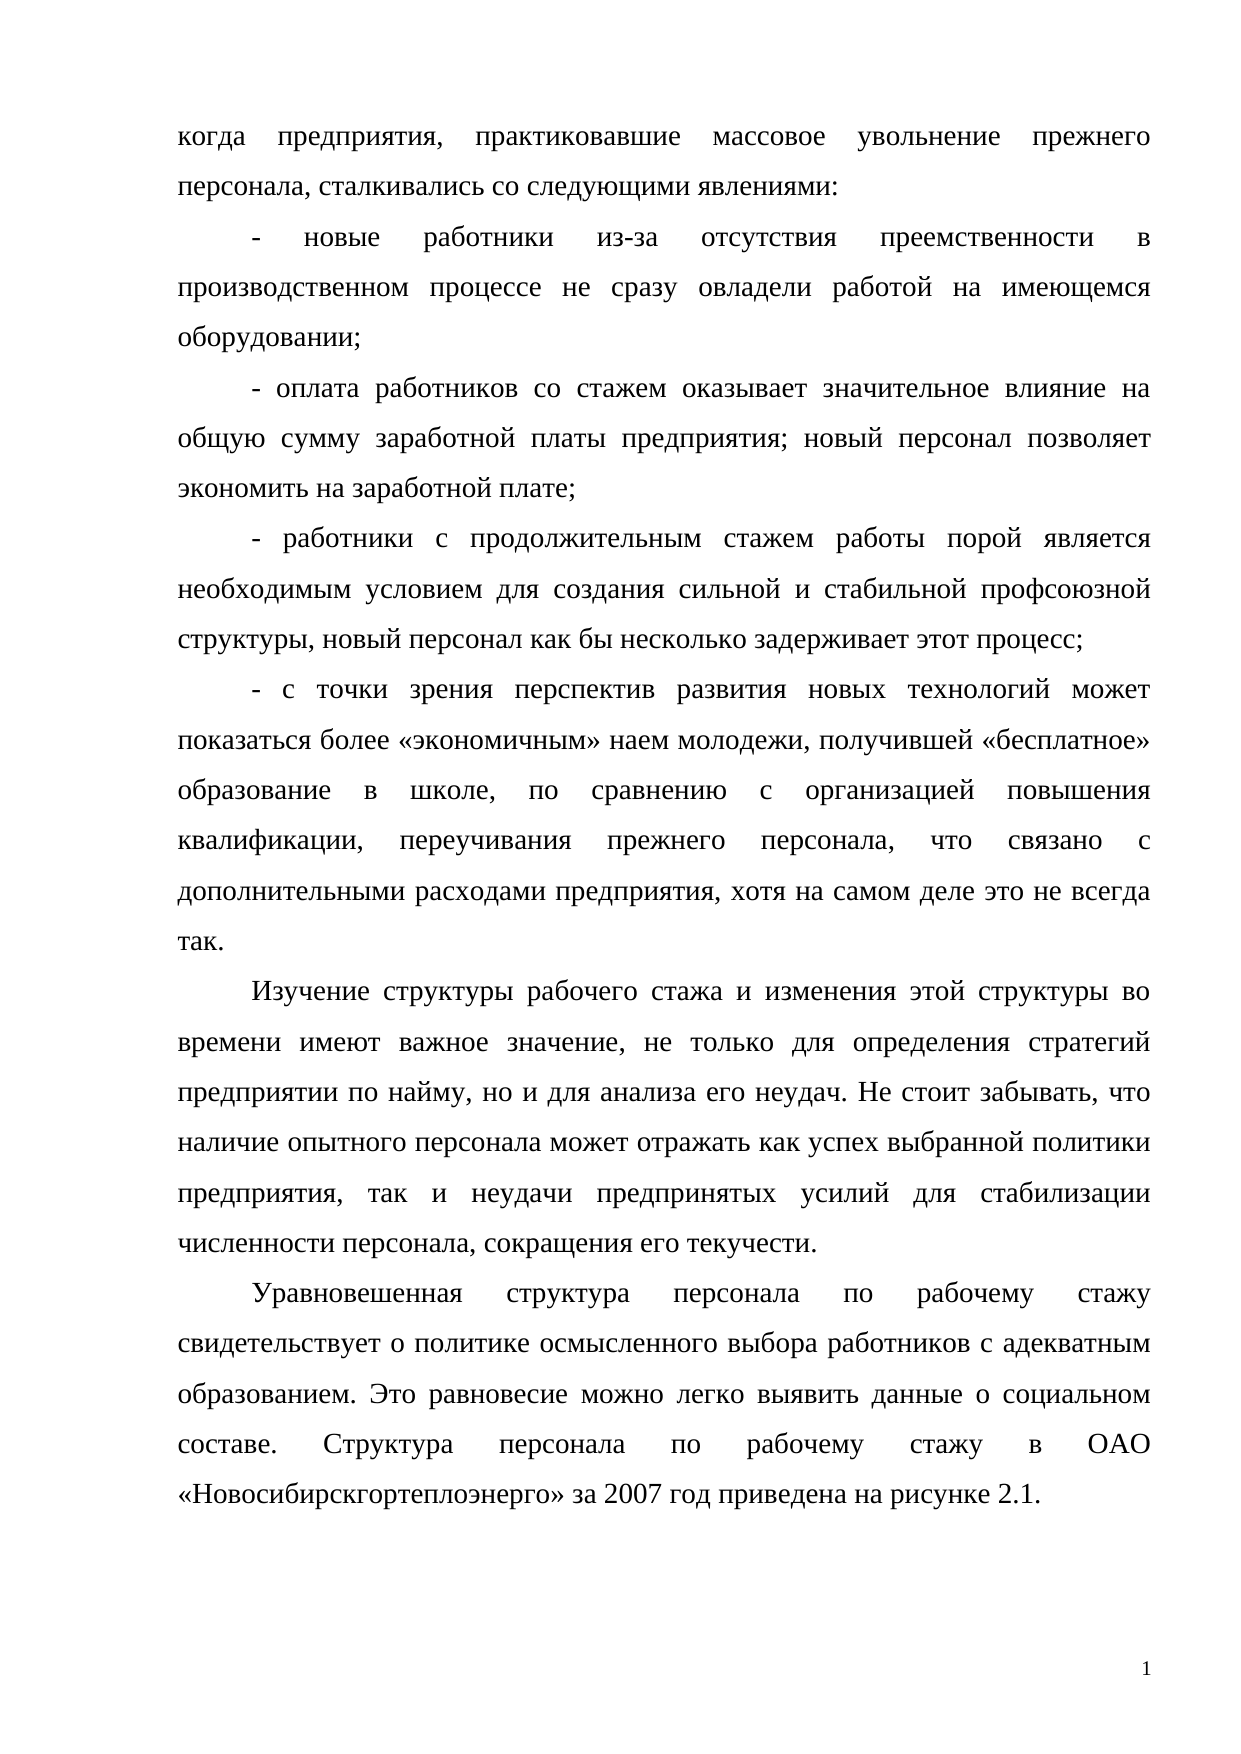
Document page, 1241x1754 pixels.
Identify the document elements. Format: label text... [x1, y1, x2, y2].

text - оплата работников со стажем оказывает значительное влияние на общую сумму заработной платы предприятия; новый персонал позволяет экономить на заработной плате; [177, 370, 1152, 504]
text - с точки зрения перспектив развития новых технологий может показаться более «экономичным» наем молодежи, получившей «бесплатное» образование в школе, по сравнению с организацией повышения квалификации, переучивания прежнего персонала, что связано с дополнительными расходами предприятия, хотя на самом деле это не всегда так. [177, 672, 1152, 957]
text Уравновешенная структура персонала по рабочему стажу свидетельствует о политике осмысленного выбора работников с адекватным образованием. Это равновесие можно легко выявить данные о социальном составе. Структура персонала по рабочему стажу в ОАО «Новосибирскгортеплоэнерго» за 2007 год приведена на рисунке 2.1. [177, 1275, 1152, 1510]
text - работники с продолжительным стажем работы порой является необходимым условием для создания сильной и стабильной профсоюзной структуры, новый персонал как бы несколько задерживает этот процесс; [177, 521, 1152, 655]
text - новые работники из-за отсутствия преемственности в производственном процессе не сразу овладели работой на имеющемся оборудовании; [177, 219, 1152, 353]
text Изучение структуры рабочего стажа и изменения этой структуры во времени имеют важное значение, не только для определения стратегий предприятии по найму, но и для анализа его неудач. Не стоит забывать, что наличие опытного персонала может отражать как успех выбранной политики предприятия, так и неудачи предпринятых усилий для стабилизации численности персонала, сокращения его текучести. [177, 973, 1152, 1258]
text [177, 118, 1152, 202]
